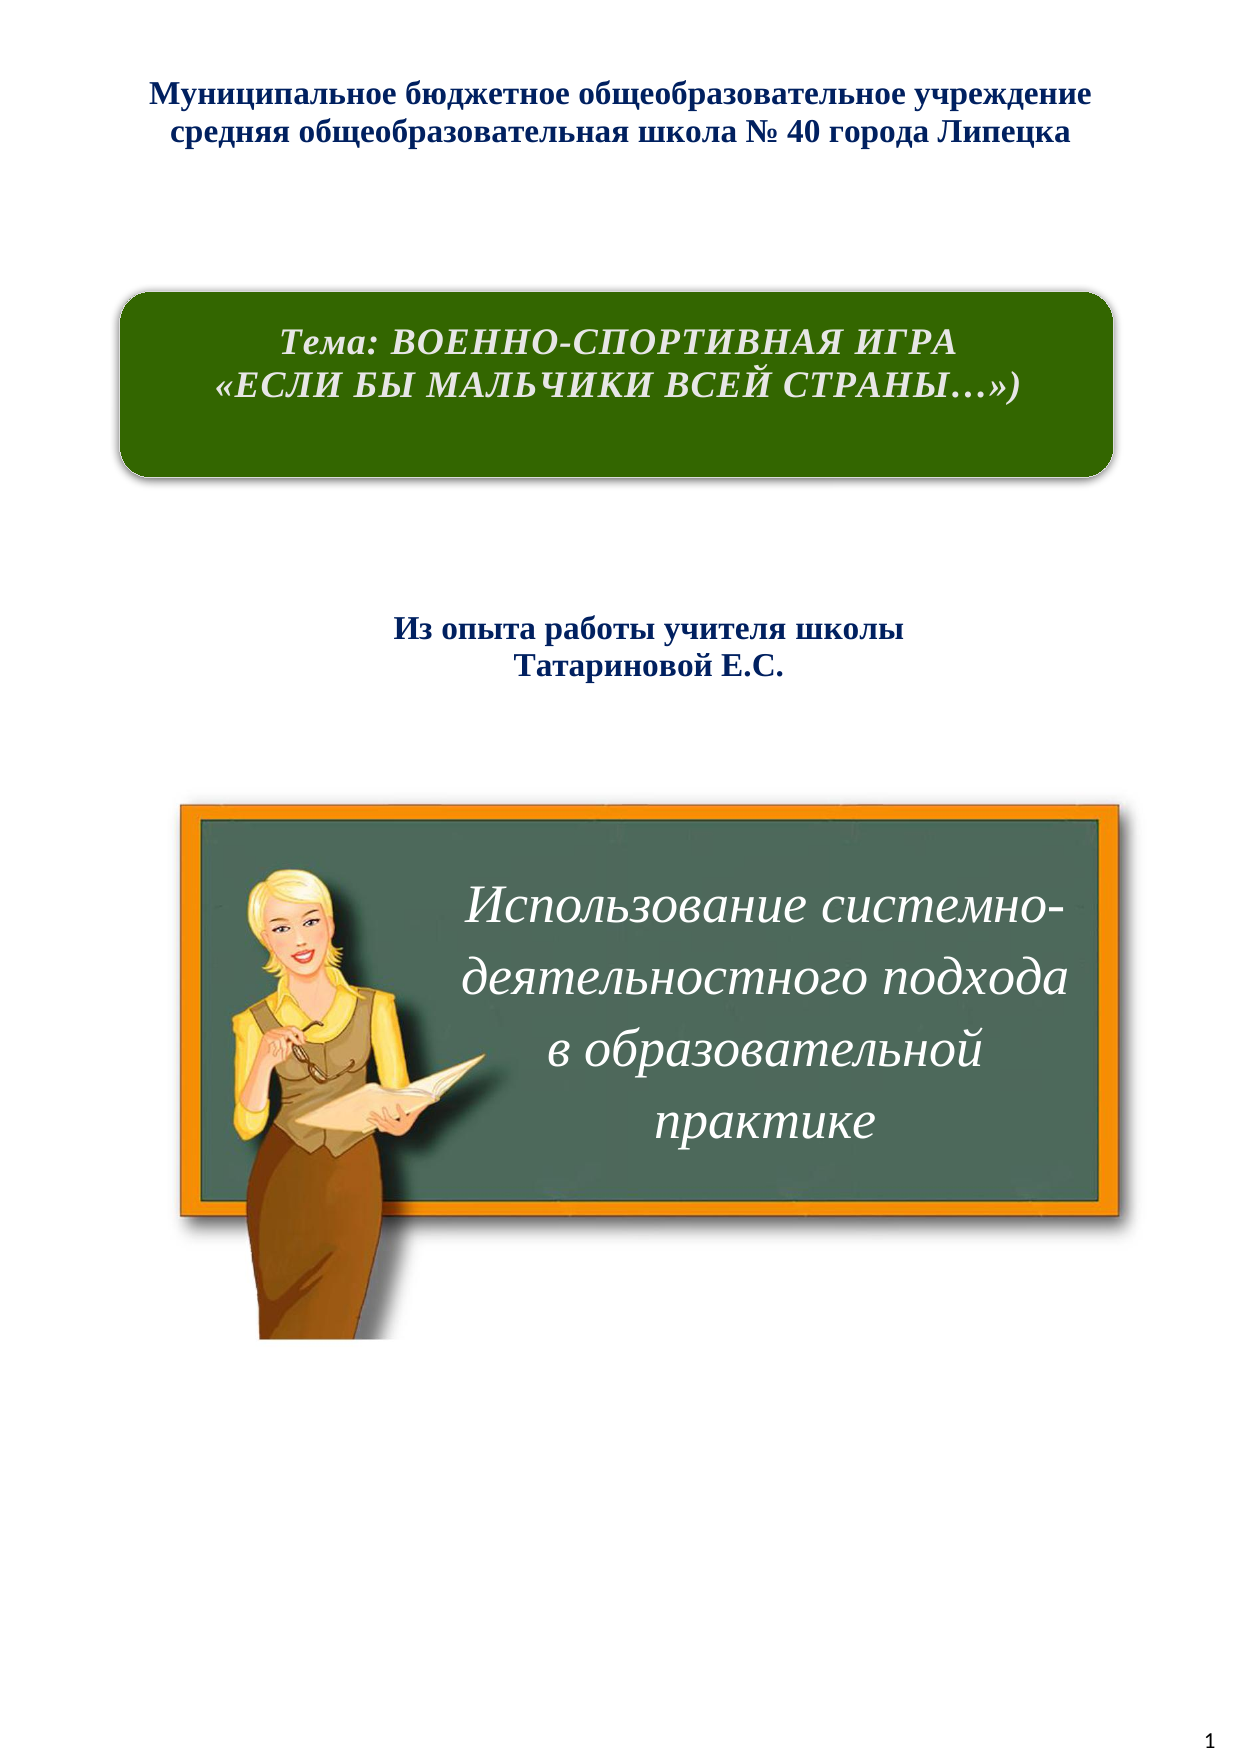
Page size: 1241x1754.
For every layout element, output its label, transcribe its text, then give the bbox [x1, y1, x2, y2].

picture [0, 665, 1240, 1754]
text Из опыта работы учителя школы [268, 610, 1029, 647]
text Татариновой Е.С. [268, 647, 1029, 683]
text Муниципальное бюджетное общеобразовательное учреждение средняя общеобразовательная школа № 40 города Липецка [126, 73, 1115, 150]
text Использование системно- [465, 875, 1094, 935]
text 1 [1203, 1726, 1240, 1754]
text практике [654, 1090, 1094, 1150]
text деятельностного подхода [461, 947, 1094, 1007]
text в образовательной [547, 1018, 1094, 1078]
